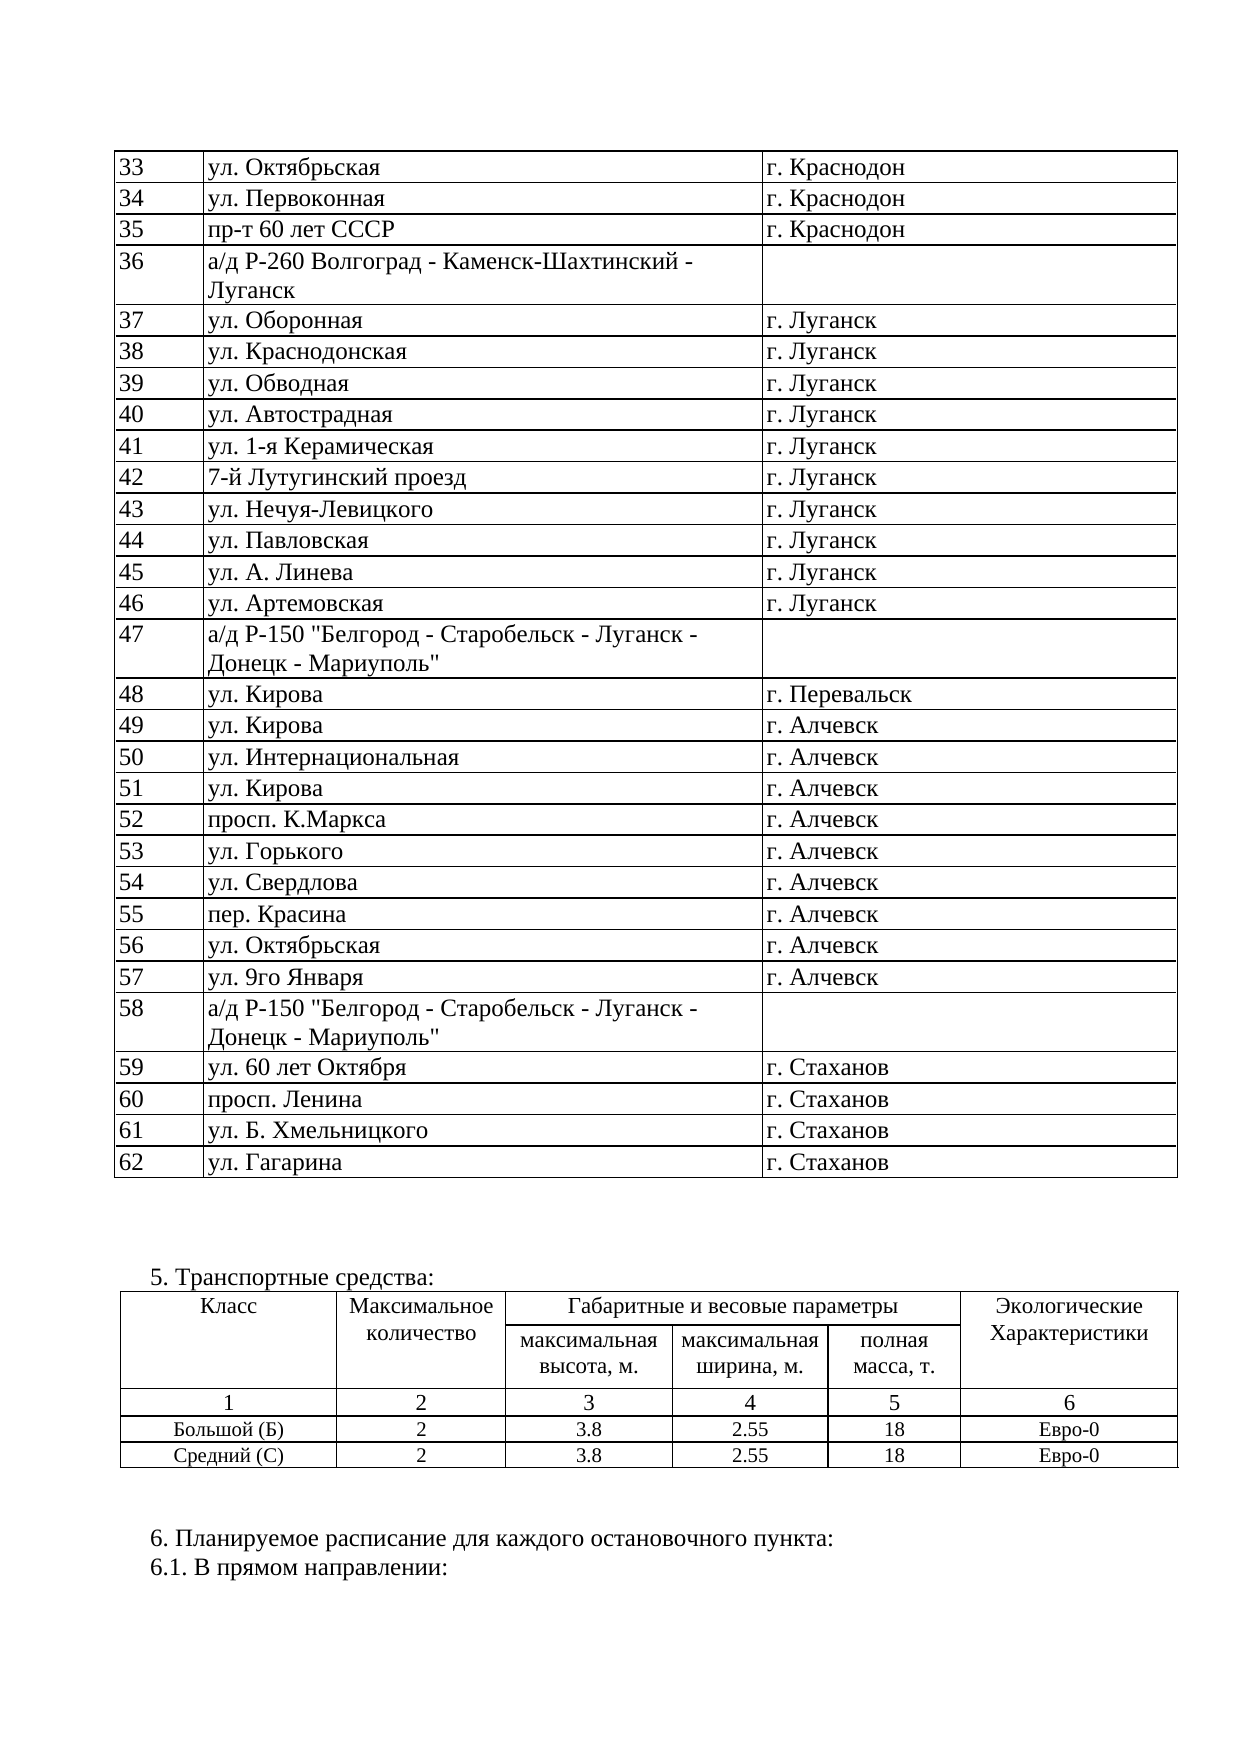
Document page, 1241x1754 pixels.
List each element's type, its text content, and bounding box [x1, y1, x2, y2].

table_cell 43 [115, 493, 203, 524]
table_cell 3.8 [506, 1443, 672, 1467]
table_cell Большой (Б) [121, 1417, 336, 1441]
table_cell 45 [115, 556, 203, 587]
table_cell 36 [115, 245, 203, 303]
table_cell 1 [121, 1389, 336, 1415]
table_cell г. Луганск [763, 398, 1177, 429]
table_cell г. Луганск [763, 335, 1177, 366]
table_cell 44 [115, 525, 203, 555]
table_cell 39 [115, 368, 203, 398]
table_cell 56 [115, 930, 203, 960]
table_cell 3 [506, 1389, 672, 1415]
table_cell 6 [961, 1389, 1177, 1415]
table_cell ул. Кирова [204, 773, 762, 803]
table_cell 49 [115, 710, 203, 740]
table_cell г. Алчевск [763, 866, 1177, 897]
table_cell г. Стаханов [763, 1051, 1177, 1082]
table_cell 62 [115, 1146, 203, 1177]
table_cell ул. Октябрьская [204, 152, 762, 181]
table_cell г. Алчевск [763, 929, 1177, 960]
table_cell г. Алчевск [763, 740, 1177, 771]
table_cell 60 [115, 1083, 203, 1114]
table_cell ул. Кирова [204, 679, 762, 708]
table_cell 18 [829, 1417, 960, 1441]
table_cell г. Алчевск [763, 709, 1177, 740]
table_cell 61 [115, 1115, 203, 1145]
table_cell ул. Автострадная [204, 400, 762, 429]
table_cell 58 [115, 993, 203, 1051]
table_header Габаритные и весовые параметры [506, 1292, 960, 1324]
table_cell г. Стаханов [763, 1082, 1177, 1114]
table_cell 53 [115, 835, 203, 866]
table_cell г. Алчевск [763, 771, 1177, 803]
table_cell г. Стаханов [763, 1145, 1177, 1177]
table_cell 2 [337, 1443, 505, 1467]
table_cell [763, 618, 1177, 677]
table_cell ул. Павловская [204, 525, 762, 555]
table_cell ул. Гагарина [204, 1147, 762, 1177]
table_cell 54 [115, 867, 203, 897]
table_header Экологические Характеристики [961, 1292, 1177, 1387]
table_cell г. Стаханов [763, 1114, 1177, 1145]
table_cell ул. 1-я Керамическая [204, 431, 762, 461]
table_cell г. Луганск [763, 461, 1177, 492]
table_cell 7-й Лутугинский проезд [204, 462, 762, 492]
table_cell ул. 60 лет Октября [204, 1052, 762, 1082]
table_cell г. Луганск [763, 492, 1177, 524]
table_cell г. Луганск [763, 304, 1177, 335]
table_cell просп. К.Маркса [204, 805, 762, 834]
table_cell г. Луганск [763, 587, 1177, 618]
table_cell а/д Р-150 "Белгород - Старобельск - Луганск - Донецк - Мариуполь" [204, 993, 762, 1051]
table_cell 3.8 [506, 1417, 672, 1441]
table_cell 2.55 [673, 1417, 827, 1441]
table_cell 59 [115, 1052, 203, 1082]
table_cell г. Краснодон [763, 213, 1177, 244]
table_cell 40 [115, 399, 203, 429]
table_cell 33 [115, 152, 203, 181]
table_cell ул. Оборонная [204, 305, 762, 335]
table_cell ул. Первоконная [204, 183, 762, 213]
table_cell ул. Свердлова [204, 867, 762, 897]
table_cell 2 [337, 1389, 505, 1415]
table_cell г. Перевальск [763, 677, 1177, 708]
table_cell г. Краснодон [763, 181, 1177, 213]
table_cell 34 [115, 183, 203, 213]
table_cell г. Алчевск [763, 960, 1177, 992]
table_cell [763, 992, 1177, 1051]
table_cell 47 [115, 619, 203, 677]
table_cell 55 [115, 898, 203, 929]
table_cell 4 [673, 1389, 827, 1415]
table_cell ул. Б. Хмельницкого [204, 1115, 762, 1145]
table_cell максимальная высота, м. [506, 1326, 672, 1387]
table_cell г. Алчевск [763, 834, 1177, 866]
table_cell г. Алчевск [763, 897, 1177, 929]
table_cell 42 [115, 462, 203, 492]
table_cell ул. Горького [204, 836, 762, 866]
table_cell [763, 244, 1177, 303]
table_cell Средний (С) [121, 1443, 336, 1467]
table_cell г. Луганск [763, 555, 1177, 587]
table_cell а/д Р-260 Волгоград - Каменск-Шахтинский - Луганск [204, 246, 762, 303]
table_cell полная масса, т. [829, 1326, 960, 1387]
table_cell г. Луганск [763, 366, 1177, 398]
table_cell г. Луганск [763, 429, 1177, 461]
table_cell 41 [115, 430, 203, 461]
table_cell 50 [115, 741, 203, 771]
text 5. Транспортные средства: [150, 1262, 1090, 1291]
table_cell 2.55 [673, 1443, 827, 1467]
table_cell пр-т 60 лет СССР [204, 215, 762, 244]
table_cell 46 [115, 588, 203, 618]
table_cell ул. Краснодонская [204, 337, 762, 366]
table_cell ул. Нечуя-Левицкого [204, 494, 762, 524]
table_cell просп. Ленина [204, 1084, 762, 1114]
table_cell Евро-0 [961, 1443, 1177, 1467]
table_cell 2 [337, 1417, 505, 1441]
table_cell 52 [115, 804, 203, 834]
text 6.1. В прямом направлении: [150, 1552, 1090, 1581]
table_header Класс [121, 1292, 336, 1387]
table_cell г. Краснодон [763, 152, 1177, 181]
table_cell 18 [829, 1443, 960, 1467]
table_cell 37 [115, 305, 203, 335]
table_cell ул. А. Линева [204, 557, 762, 587]
table_cell максимальная ширина, м. [673, 1326, 827, 1387]
table_cell 38 [115, 336, 203, 366]
table_cell ул. Обводная [204, 368, 762, 398]
table_cell ул. Артемовская [204, 588, 762, 618]
table_cell ул. 9го Января [204, 962, 762, 992]
table_cell а/д Р-150 "Белгород - Старобельск - Луганск - Донецк - Мариуполь" [204, 620, 762, 677]
table_cell 35 [115, 214, 203, 244]
table_cell Евро-0 [961, 1417, 1177, 1441]
table_cell 48 [115, 678, 203, 708]
table_cell ул. Кирова [204, 710, 762, 740]
table_cell г. Алчевск [763, 803, 1177, 834]
table_cell 57 [115, 961, 203, 992]
text 6. Планируемое расписание для каждого остановочного пункта: [150, 1523, 1090, 1552]
table_cell пер. Красина [204, 899, 762, 929]
table_header Максимальное количество [337, 1292, 505, 1387]
table_cell г. Луганск [763, 524, 1177, 555]
table_cell ул. Интернациональная [204, 742, 762, 771]
table_cell 5 [829, 1389, 960, 1415]
table_cell ул. Октябрьская [204, 930, 762, 960]
table_cell 51 [115, 773, 203, 803]
